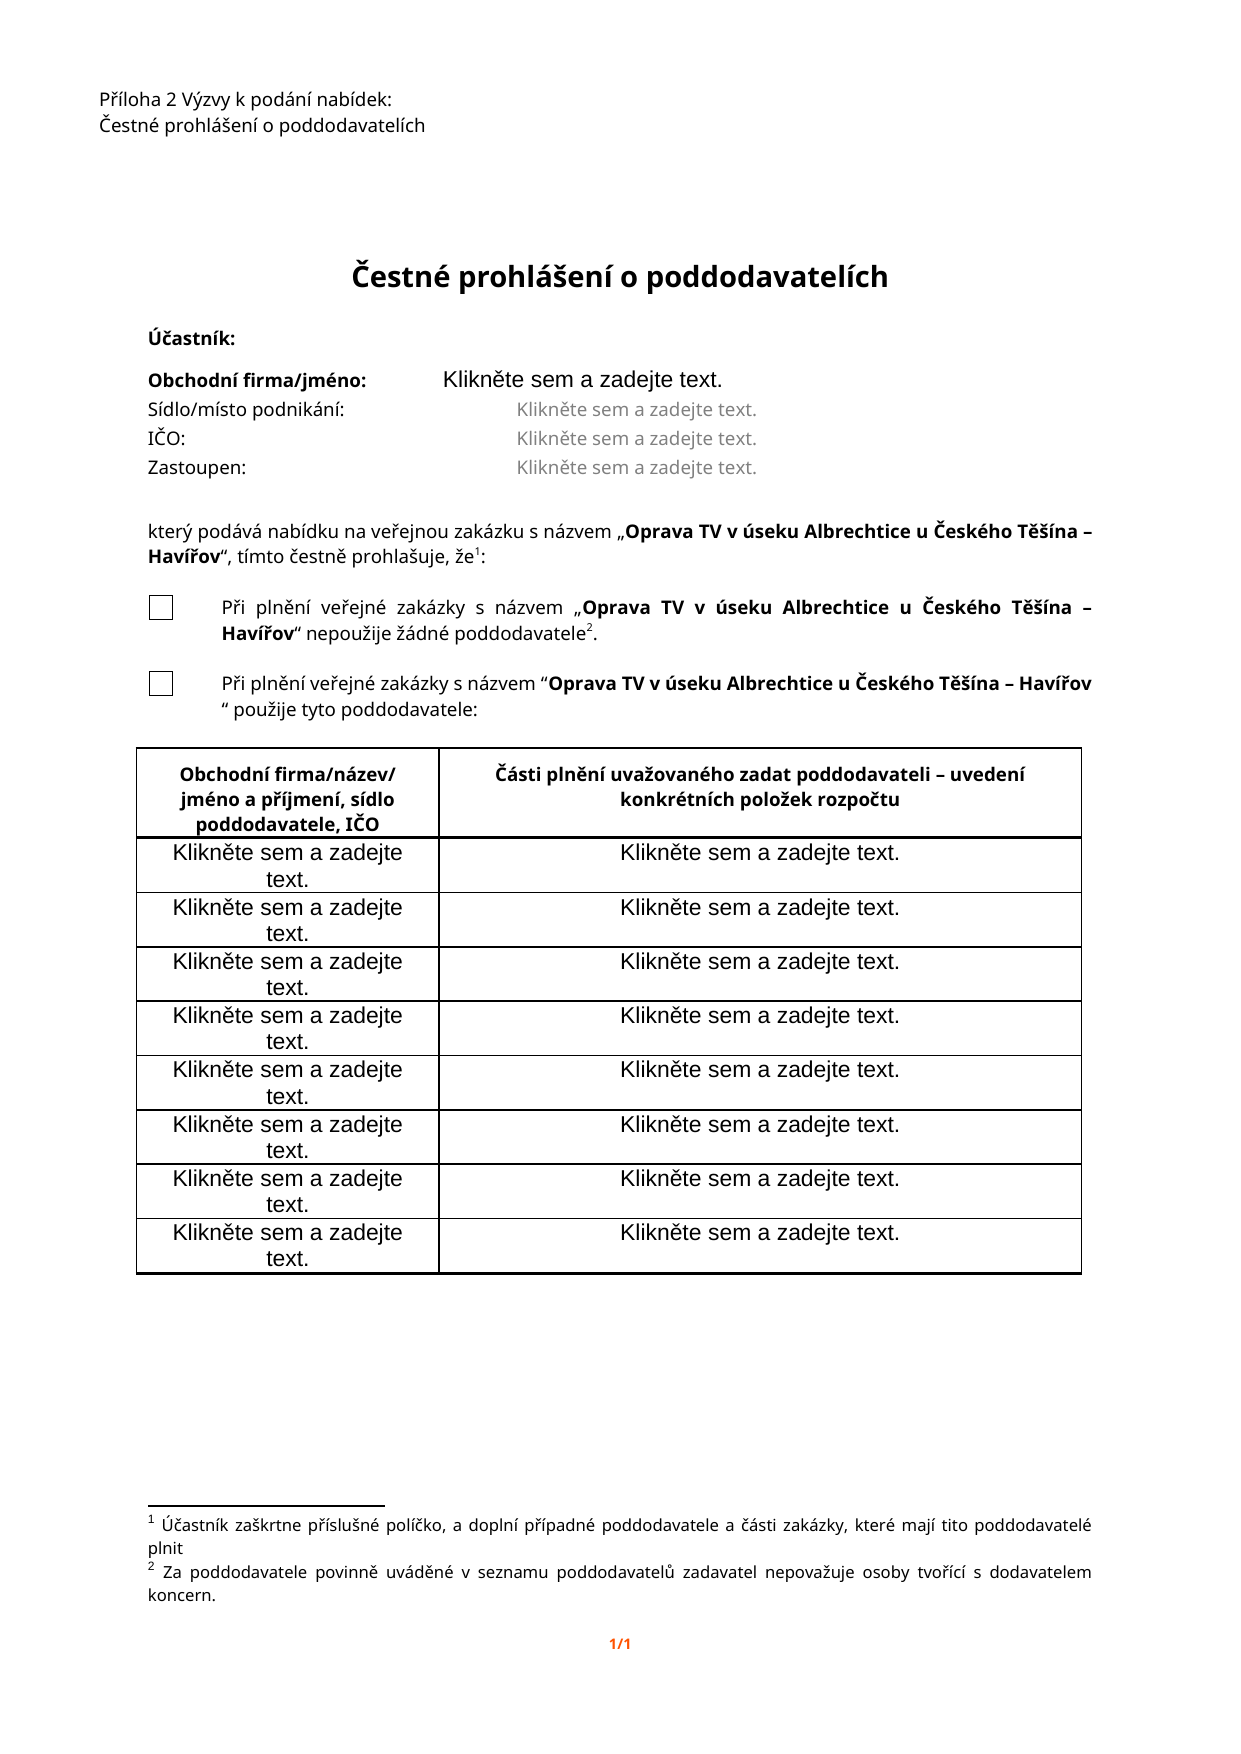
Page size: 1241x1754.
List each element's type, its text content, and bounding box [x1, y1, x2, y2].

text Účastník: [148, 321, 1093, 352]
title Čestné prohlášení o poddodavatelích [148, 256, 1093, 296]
text Zastoupen: [148, 451, 1093, 480]
text který podává nabídku na veřejnou zakázku s názvem „Oprava TV v úseku Albrechtice u Českého Těšína – Havířov“, tímto čestně prohlašuje, že: [148, 518, 1093, 569]
table_header Obchodní firma/název/ jméno a příjmení, sídlo poddodavatele, IČO [137, 749, 438, 836]
table_header Části plnění uvažovaného zadat poddodavateli – uvedení konkrétních položek rozpočtu [440, 749, 1081, 836]
text Při plnění veřejné zakázky s názvem „Oprava TV v úseku Albrechtice u Českého Těšína – Havířov“ nepoužije žádné poddodavatele. [148, 594, 1093, 645]
text Obchodní firma/jméno: [148, 364, 1093, 393]
text IČO: [148, 422, 1093, 451]
text Sídlo/místo podnikání: [148, 393, 1093, 422]
text Při plnění veřejné zakázky s názvem “Oprava TV v úseku Albrechtice u Českého Těšína – Havířov “ použije tyto poddodavatele: [148, 670, 1093, 721]
